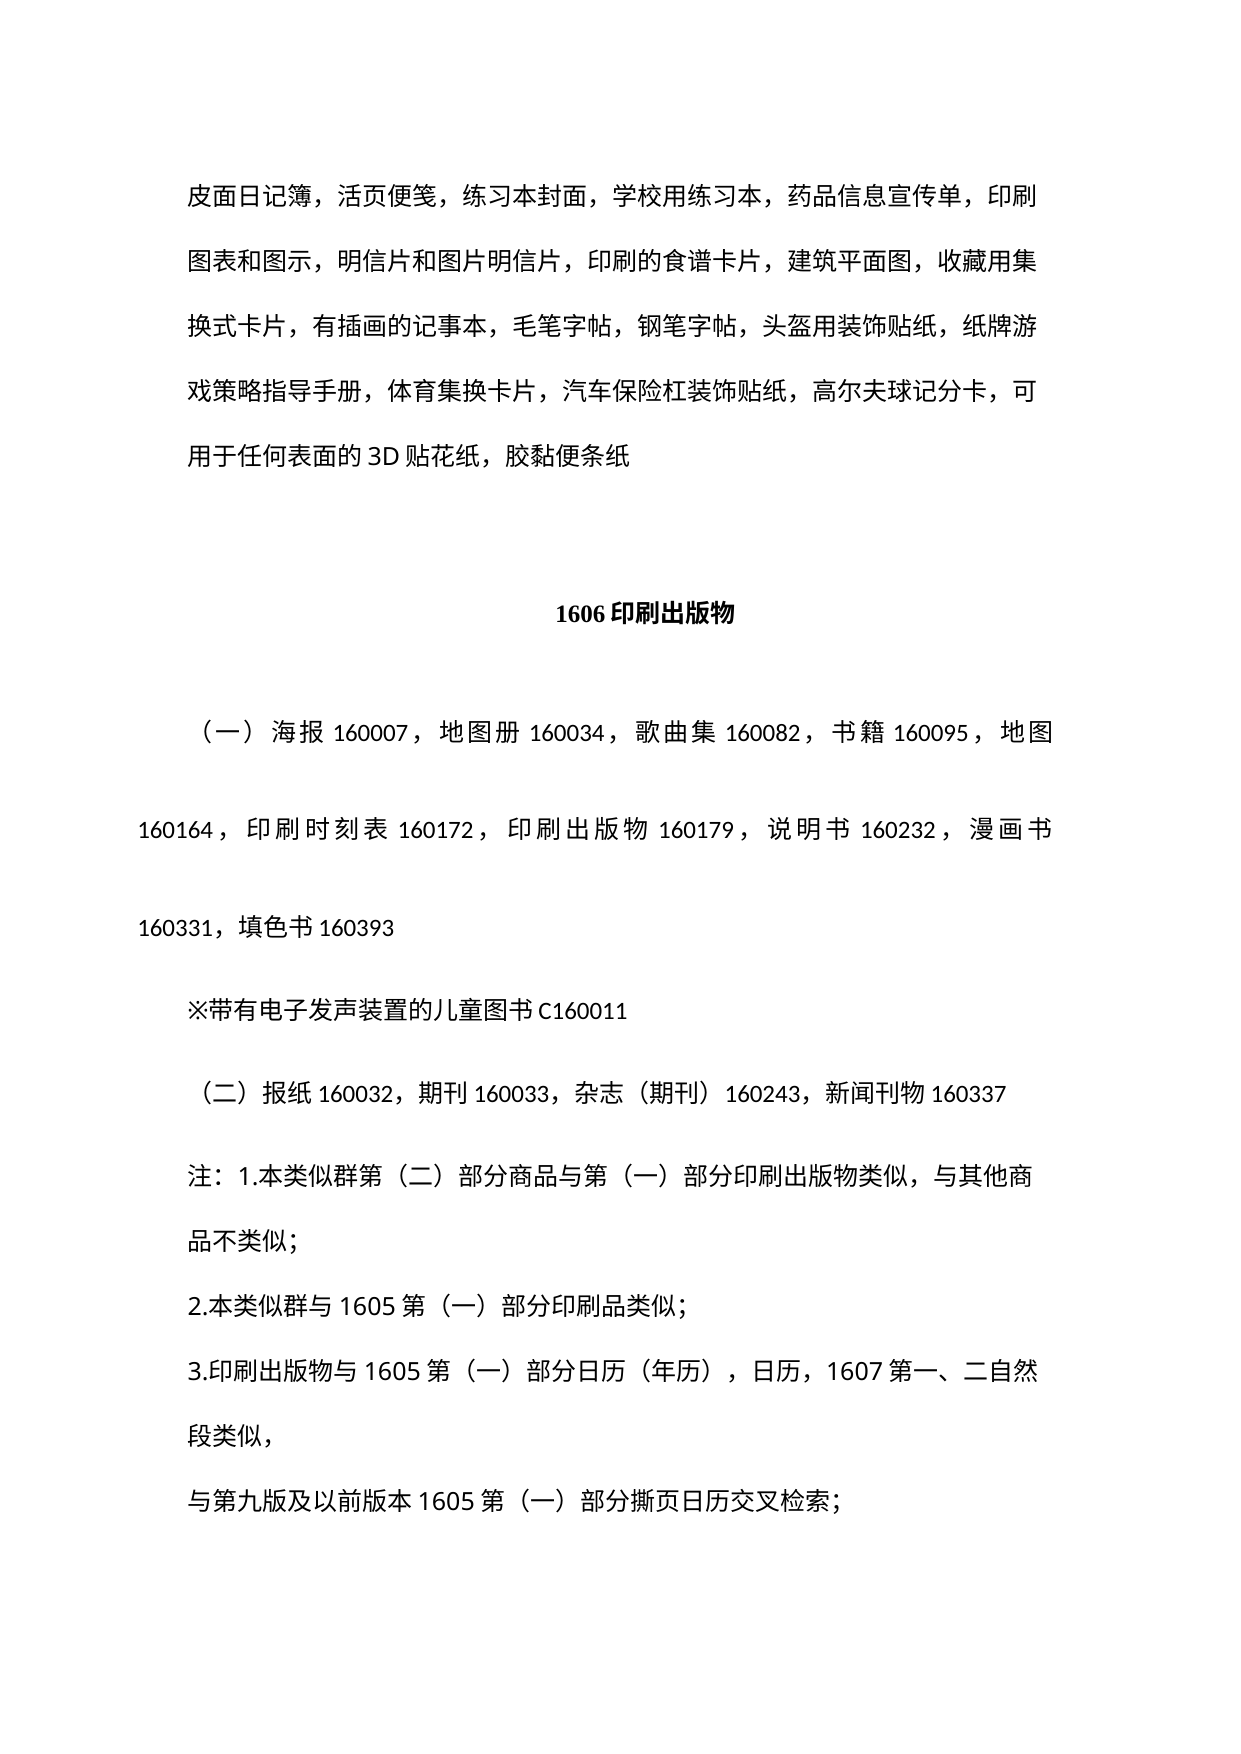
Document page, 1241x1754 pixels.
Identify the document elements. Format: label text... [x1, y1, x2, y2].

text 3.印刷出版物与1605第（一）部分日历（年历），日历，1607第一、二自然段类似， [187, 1337, 1053, 1467]
text 与第九版及以前版本1605第（一）部分撕页日历交叉检索； [187, 1467, 1053, 1532]
subtitle 1606印刷出版物 [187, 579, 1053, 644]
text 2.本类似群与1605第（一）部分印刷品类似； [187, 1272, 1053, 1337]
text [187, 162, 1053, 487]
text （二）报纸160032，期刊160033，杂志（期刊）160243，新闻刊物160337 [137, 1059, 1053, 1124]
text ※带有电子发声装置的儿童图书C160011 [137, 976, 1053, 1041]
text （一）海报160007，地图册160034，歌曲集160082，书籍160095，地图160164，印刷时刻表160172，印刷出版物160179，说明书160232，漫画书160331，填色书160393 [137, 698, 1053, 958]
text 注：1.本类似群第（二）部分商品与第（一）部分印刷出版物类似，与其他商品不类似； [187, 1142, 1053, 1272]
